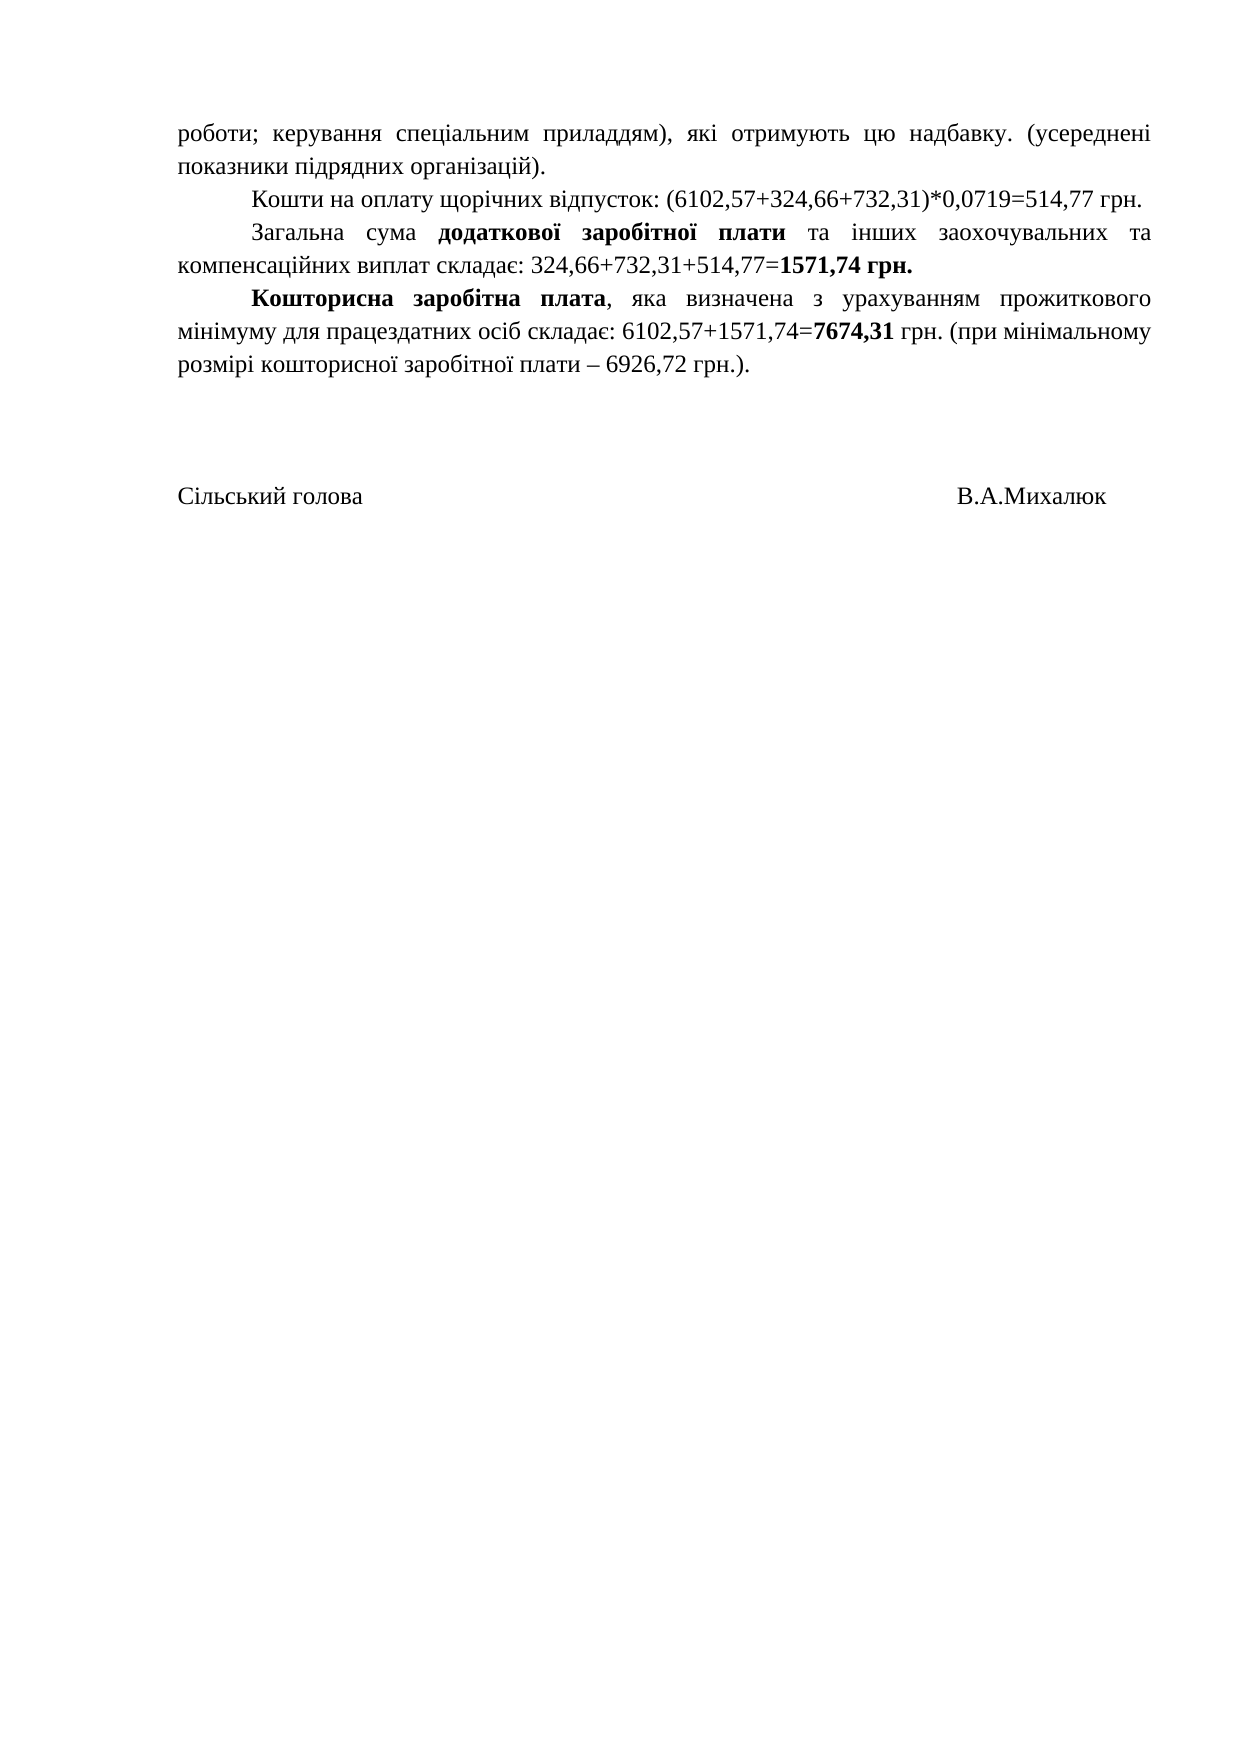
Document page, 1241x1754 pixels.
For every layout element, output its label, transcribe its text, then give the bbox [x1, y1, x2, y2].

text Сільський голова В.А.Михалюк [177, 481, 1152, 510]
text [177, 118, 1152, 180]
text Кошторисна заробітна плата, яка визначена з урахуванням прожиткового мінімуму для працездатних осіб складає: 6102,57+1571,74=7674,31 грн. (при мінімальному розмірі кошторисної заробітної плати – 6926,72 грн.). [177, 283, 1152, 378]
text Загальна сума додаткової заробітної плати та інших заохочувальних та компенсаційних виплат складає: 324,66+732,31+514,77=1571,74 грн. [177, 217, 1152, 279]
text Кошти на оплату щорічних відпусток: (6102,57+324,66+732,31)*0,0719=514,77 грн. [177, 184, 1152, 213]
